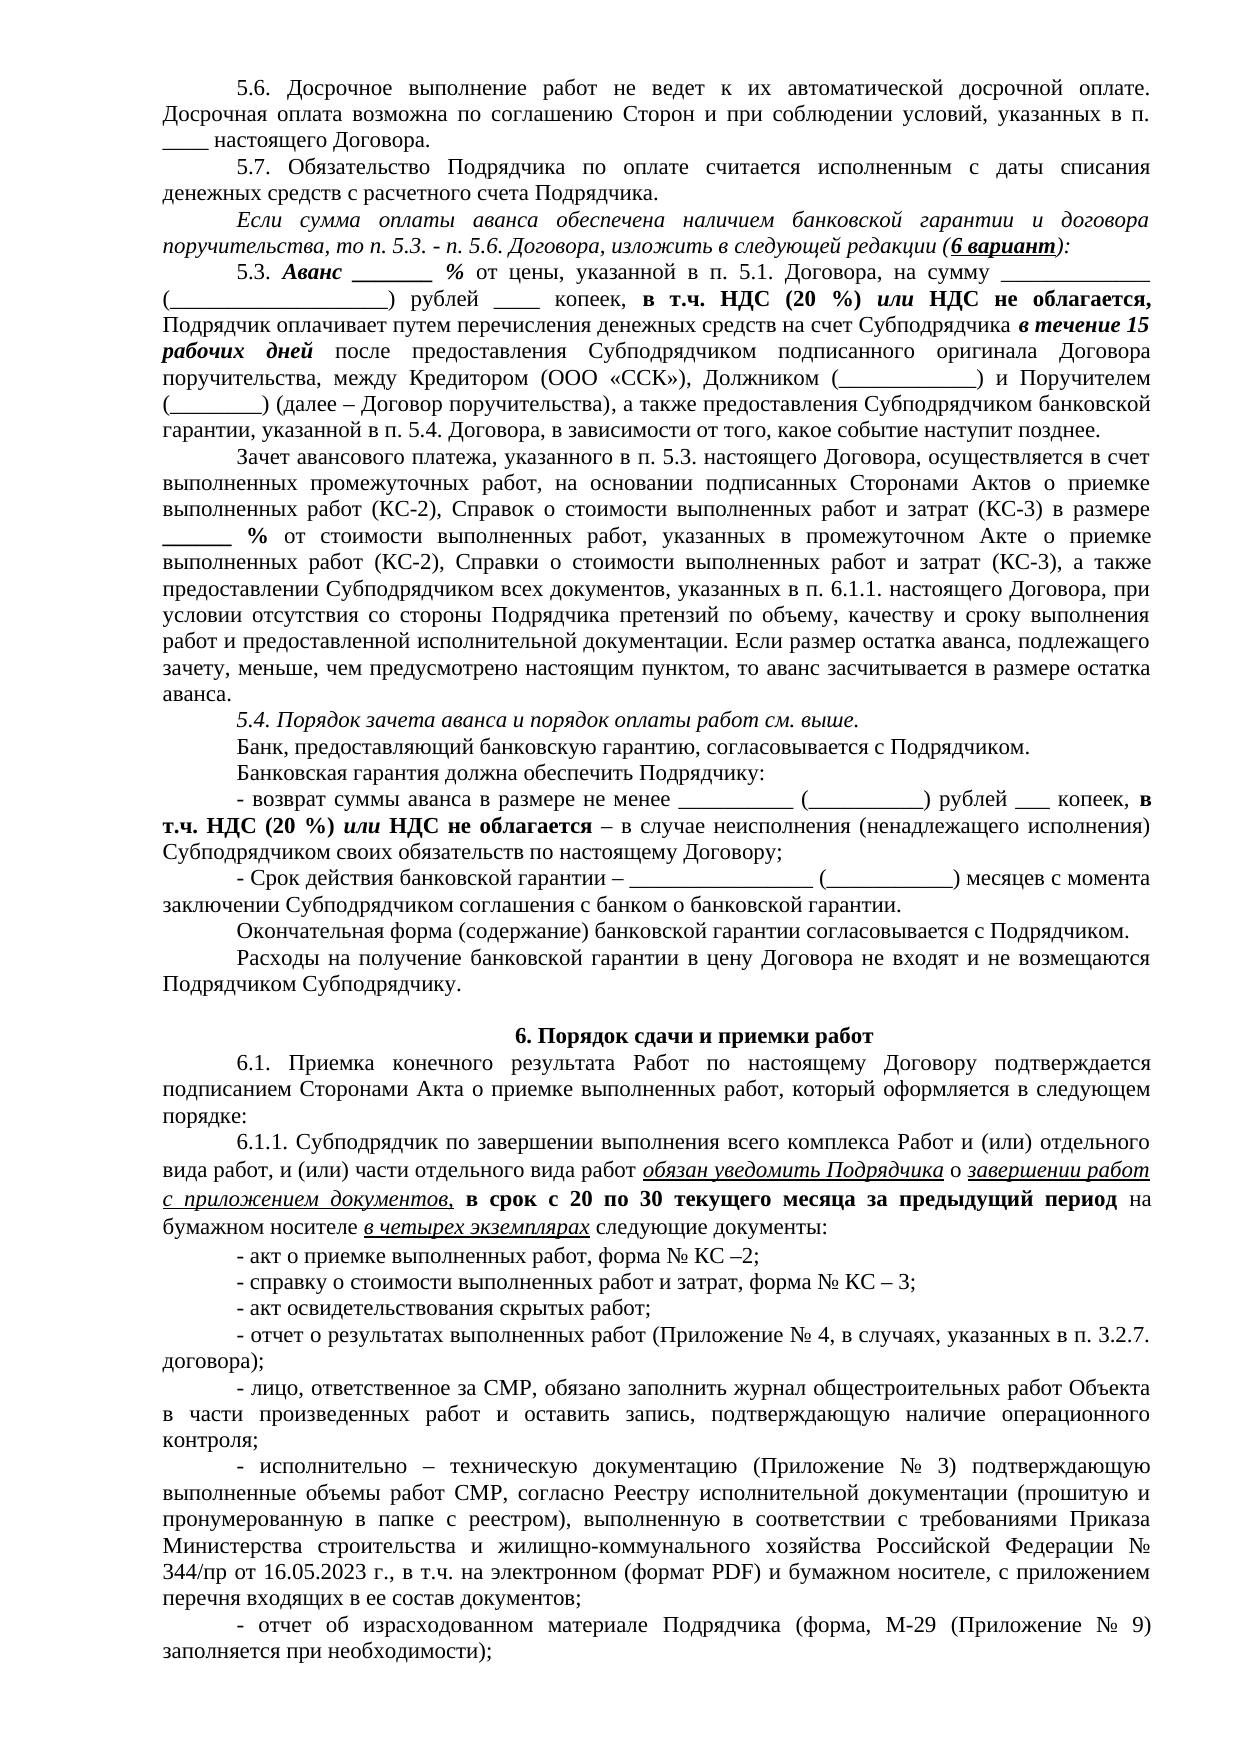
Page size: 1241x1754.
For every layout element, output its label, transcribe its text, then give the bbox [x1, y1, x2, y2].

text 6.1.1. Субподрядчик по завершении выполнения всего комплекса Работ и (или) отдельного вида работ, и (или) части отдельного вида работ обязан уведомить Подрядчика о завершении работ с приложением документов, в срок с 20 по 30 текущего месяца за предыдущий период на бумажном носителе в четырех экземплярах следующие документы: [162, 1128, 1152, 1240]
text - исполнительно – техническую документацию (Приложение № 3) подтверждающую выполненные объемы работ СМР, согласно Реестру исполнительной документации (прошитую и пронумерованную в папке с реестром), выполненную в соответствии с требованиями Приказа Министерства строительства и жилищно-коммунального хозяйства Российской Федерации № 344/пр от 16.05.2023 г., в т.ч. на электронном (формат PDF) и бумажном носителе, с приложением перечня входящих в ее состав документов; [162, 1453, 1152, 1611]
text Расходы на получение банковской гарантии в цену Договора не входят и не возмещаются Подрядчиком Субподрядчику. [162, 943, 1152, 996]
text 5.7. Обязательство Подрядчика по оплате считается исполненным с даты списания денежных средств с расчетного счета Подрядчика. [162, 153, 1152, 206]
text 6.1. Приемка конечного результата Работ по настоящему Договору подтверждается подписанием Сторонами Акта о приемке выполненных работ, который оформляется в следующем порядке: [162, 1049, 1152, 1128]
text - акт освидетельствования скрытых работ; [162, 1294, 1152, 1321]
text - лицо, ответственное за СМР, обязано заполнить журнал общестроительных работ Объекта в части произведенных работ и оставить запись, подтверждающую наличие операционного контроля; [162, 1373, 1152, 1453]
text Банк, предоставляющий банковскую гарантию, согласовывается с Подрядчиком. [162, 733, 1152, 759]
text Если сумма оплаты аванса обеспечена наличием банковской гарантии и договора поручительства, то п. 5.3. - п. 5.6. Договора, изложить в следующей редакции (6 вариант): [162, 206, 1152, 258]
text Окончательная форма (содержание) банковской гарантии согласовывается с Подрядчиком. [162, 917, 1152, 943]
text - акт о приемке выполненных работ, форма № КС –2; [162, 1242, 1152, 1268]
text 5.4. Порядок зачета аванса и порядок оплаты работ см. выше. [162, 706, 1152, 733]
text 5.6. Досрочное выполнение работ не ведет к их автоматической досрочной оплате. Досрочная оплата возможна по соглашению Сторон и при соблюдении условий, указанных в п. ____ настоящего Договора. [162, 74, 1152, 153]
text - отчет о результатах выполненных работ (Приложение № 4, в случаях, указанных в п. 3.2.7. договора); [162, 1321, 1152, 1373]
text - справку о стоимости выполненных работ и затрат, форма № КС – 3; [162, 1268, 1152, 1294]
text - возврат суммы аванса в размере не менее __________ (__________) рублей ___ копеек, в т.ч. НДС (20 %) или НДС не облагается – в случае неисполнения (ненадлежащего исполнения) Субподрядчиком своих обязательств по настоящему Договору; [162, 785, 1152, 864]
text Зачет авансового платежа, указанного в п. 5.3. настоящего Договора, осуществляется в счет выполненных промежуточных работ, на основании подписанных Сторонами Актов о приемке выполненных работ (КС-2), Справок о стоимости выполненных работ и затрат (КС-3) в размере ______ % от стоимости выполненных работ, указанных в промежуточном Акте о приемке выполненных работ (КС-2), Справки о стоимости выполненных работ и затрат (КС-3), а также предоставлении Субподрядчиком всех документов, указанных в п. 6.1.1. настоящего Договора, при условии отсутствия со стороны Подрядчика претензий по объему, качеству и сроку выполнения работ и предоставленной исполнительной документации. Если размер остатка аванса, подлежащего зачету, меньше, чем предусмотрено настоящим пунктом, то аванс засчитывается в размере остатка аванса. [162, 443, 1152, 706]
text Банковская гарантия должна обеспечить Подрядчику: [162, 759, 1152, 785]
text - отчет об израсходованном материале Подрядчика (форма, М-29 (Приложение № 9) заполняется при необходимости); [162, 1611, 1152, 1663]
text 5.3. Аванс _______ % от цены, указанной в п. 5.1. Договора, на сумму _____________ (___________________) рублей ____ копеек, в т.ч. НДС (20 %) или НДС не облагается, Подрядчик оплачивает путем перечисления денежных средств на счет Субподрядчика в течение 15 рабочих дней после предоставления Субподрядчиком подписанного оригинала Договора поручительства, между Кредитором (ООО «ССК»), Должником (____________) и Поручителем (________) (далее – Договор поручительства), а также предоставления Субподрядчиком банковской гарантии, указанной в п. 5.4. Договора, в зависимости от того, какое событие наступит позднее. [162, 258, 1152, 443]
text 6. Порядок сдачи и приемки работ [162, 1023, 1152, 1049]
text - Срок действия банковской гарантии – ________________ (___________) месяцев с момента заключении Субподрядчиком соглашения с банком о банковской гарантии. [162, 864, 1152, 917]
